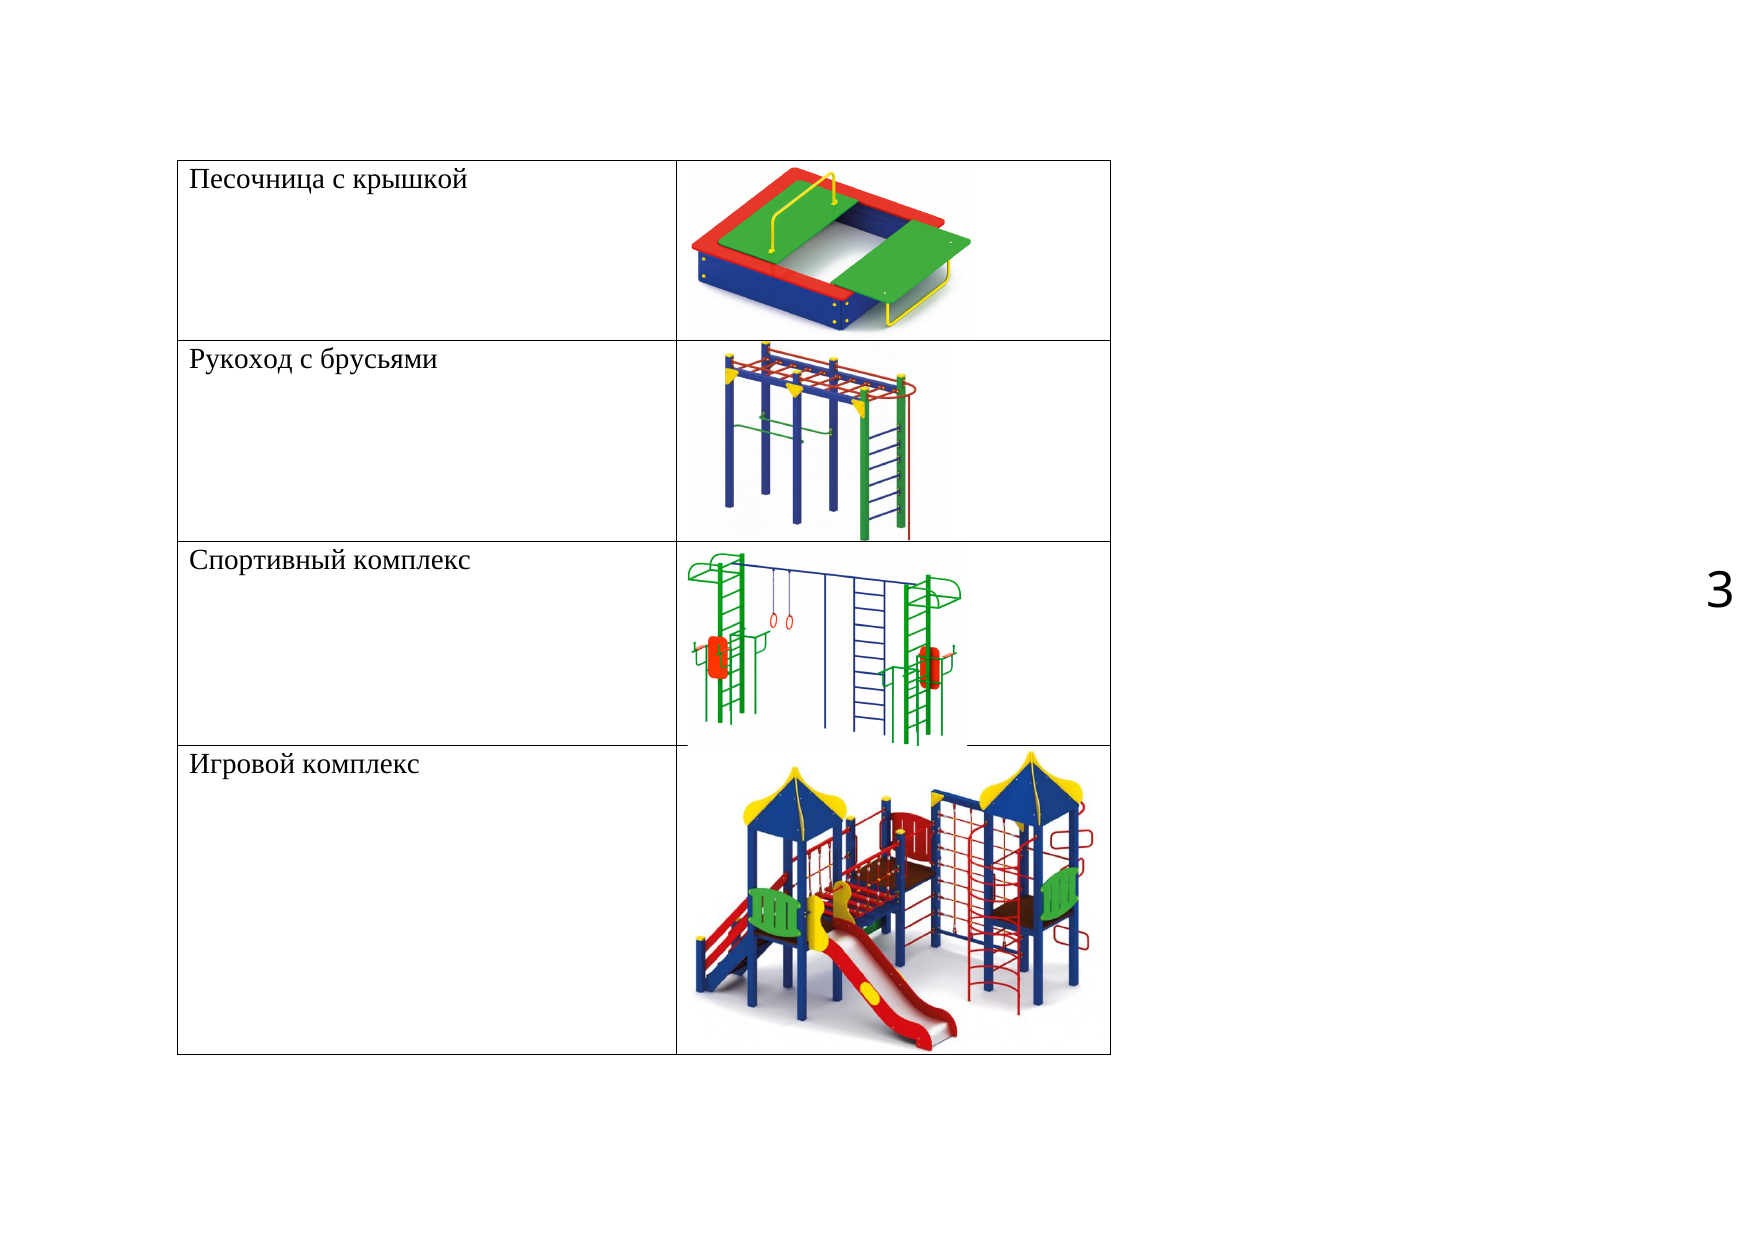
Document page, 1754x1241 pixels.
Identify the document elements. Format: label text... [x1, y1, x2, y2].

table_cell [677, 341, 687, 541]
table_cell Игровой комплекс [178, 746, 676, 1054]
table_cell [677, 746, 687, 1054]
table_cell [974, 161, 1110, 340]
picture [687, 341, 953, 541]
table_cell [677, 542, 687, 745]
table_cell [1099, 746, 1110, 1054]
table_cell [677, 161, 687, 340]
table_cell [968, 542, 1110, 745]
table_cell Спортивный комплекс [178, 542, 676, 745]
table_cell Песочница с крышкой [178, 161, 676, 340]
picture [687, 161, 974, 340]
picture [687, 542, 1099, 1054]
table_cell [953, 341, 1110, 541]
table_cell Рукоход с брусьями [178, 341, 676, 541]
